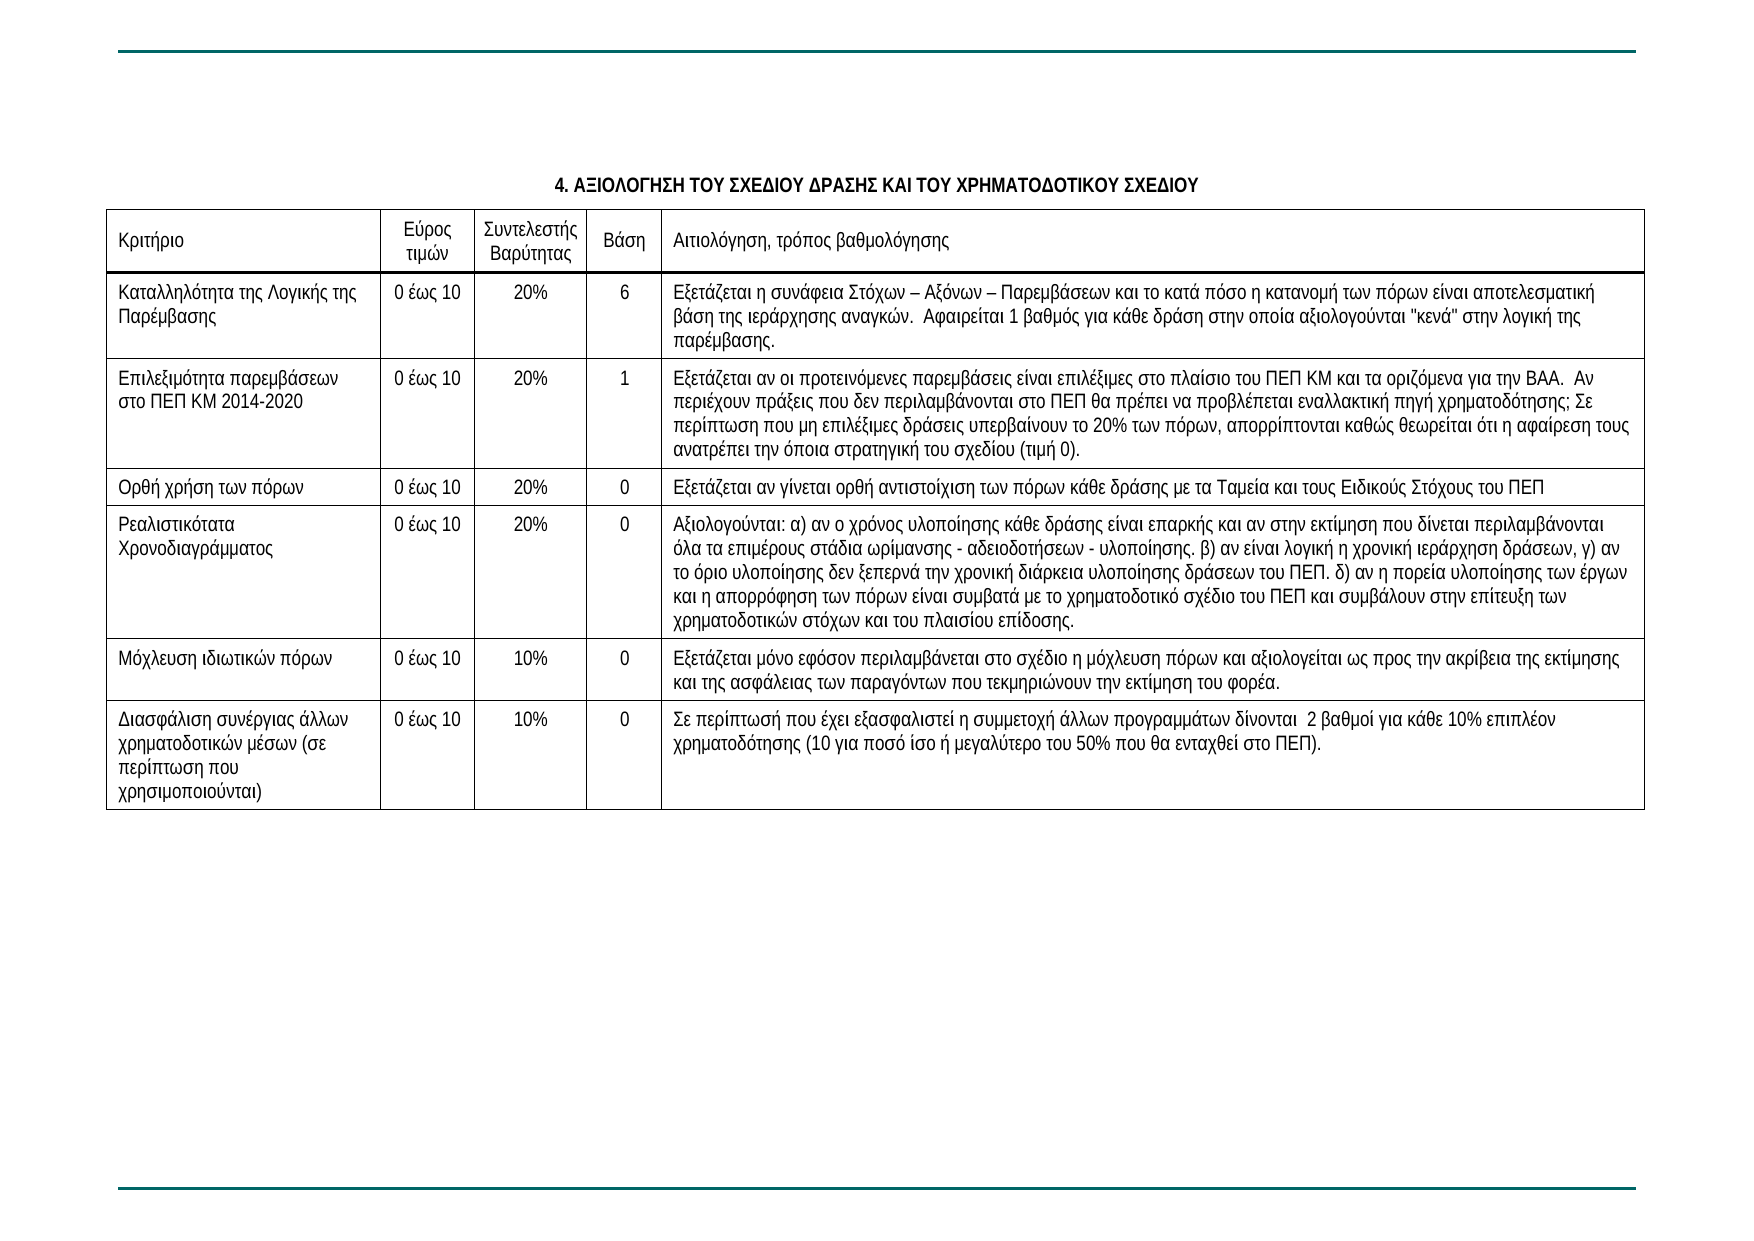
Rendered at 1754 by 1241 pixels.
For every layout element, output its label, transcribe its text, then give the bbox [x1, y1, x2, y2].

table_header Αιτιολόγηση, τρόπος βαθμολόγησης [662, 210, 1644, 271]
table_cell 0 έως 10 [381, 359, 474, 467]
table_cell 0 έως 10 [381, 274, 474, 358]
table_cell Καταλληλότητα της Λογικής της Παρέμβασης [107, 274, 380, 358]
table_cell 6 [587, 274, 661, 358]
table_cell Αξιολογούνται: α) αν ο χρόνος υλοποίησης κάθε δράσης είναι επαρκής και αν στην εκτίμηση που δίνεται περιλαμβάνονται όλα τα επιμέρους στάδια ωρίμανσης - αδειοδοτήσεων - υλοποίησης. β) αν είναι λογική η χρονική ιεράρχηση δράσεων, γ) αν το όριο υλοποίησης δεν ξεπερνά την χρονική διάρκεια υλοποίησης δράσεων του ΠΕΠ. δ) αν η πορεία υλοποίησης των έργων και η απορρόφηση των πόρων είναι συμβατά με το χρηματοδοτικό σχέδιο του ΠΕΠ και συμβάλουν στην επίτευξη των χρηματοδοτικών στόχων και του πλαισίου επίδοσης. [662, 506, 1644, 638]
table_cell Σε περίπτωσή που έχει εξασφαλιστεί η συμμετοχή άλλων προγραμμάτων δίνονται 2 βαθμοί για κάθε 10% επιπλέον χρηματοδότησης (10 για ποσό ίσο ή μεγαλύτερο του 50% που θα ενταχθεί στο ΠΕΠ). [662, 701, 1644, 809]
table_cell 0 έως 10 [381, 506, 474, 638]
table_cell Εξετάζεται η συνάφεια Στόχων – Αξόνων – Παρεμβάσεων και το κατά πόσο η κατανομή των πόρων είναι αποτελεσματική βάση της ιεράρχησης αναγκών. Αφαιρείται 1 βαθμός για κάθε δράση στην οποία αξιολογούνται "κενά" στην λογική της παρέμβασης. [662, 274, 1644, 358]
table_cell Ρεαλιστικότατα Χρονοδιαγράμματος [107, 506, 380, 638]
table_header Εύρος τιμών [381, 210, 474, 271]
table_cell 10% [475, 701, 586, 809]
table_cell 20% [475, 506, 586, 638]
table_cell Εξετάζεται αν οι προτεινόμενες παρεμβάσεις είναι επιλέξιμες στο πλαίσιο του ΠΕΠ ΚΜ και τα οριζόμενα για την ΒΑΑ. Αν περιέχουν πράξεις που δεν περιλαμβάνονται στο ΠΕΠ θα πρέπει να προβλέπεται εναλλακτική πηγή χρηματοδότησης; Σε περίπτωση που μη επιλέξιμες δράσεις υπερβαίνουν το 20% των πόρων, απορρίπτονται καθώς θεωρείται ότι η αφαίρεση τους ανατρέπει την όποια στρατηγική του σχεδίου (τιμή 0). [662, 359, 1644, 467]
table_cell Διασφάλιση συνέργιας άλλων χρηματοδοτικών μέσων (σε περίπτωση που χρησιμοποιούνται) [107, 701, 380, 809]
table_cell 20% [475, 469, 586, 505]
table_cell 0 [587, 639, 661, 700]
text 4. Αξιολογηση του σχεδιου δρασησ και του χρηματοδοτικου σχεδιου [118, 173, 1636, 197]
table_cell Ορθή χρήση των πόρων [107, 469, 380, 505]
table_cell 0 έως 10 [381, 639, 474, 700]
table_header Βάση [587, 210, 661, 271]
table_cell 0 [587, 506, 661, 638]
table_cell 20% [475, 359, 586, 467]
table_cell 20% [475, 274, 586, 358]
table_cell 1 [587, 359, 661, 467]
table_cell 0 έως 10 [381, 701, 474, 809]
table_cell Εξετάζεται μόνο εφόσον περιλαμβάνεται στο σχέδιο η μόχλευση πόρων και αξιολογείται ως προς την ακρίβεια της εκτίμησης και της ασφάλειας των παραγόντων που τεκμηριώνουν την εκτίμηση του φορέα. [662, 639, 1644, 700]
table_cell Εξετάζεται αν γίνεται ορθή αντιστοίχιση των πόρων κάθε δράσης με τα Ταμεία και τους Ειδικούς Στόχους του ΠΕΠ [662, 469, 1644, 505]
table_cell Μόχλευση ιδιωτικών πόρων [107, 639, 380, 700]
table_header Κριτήριο [107, 210, 380, 271]
table_cell 0 [587, 701, 661, 809]
table_header Συντελεστής Βαρύτητας [475, 210, 586, 271]
table_cell 0 έως 10 [381, 469, 474, 505]
table_cell 0 [587, 469, 661, 505]
table_cell 10% [475, 639, 586, 700]
table_cell Επιλεξιμότητα παρεμβάσεων στο ΠΕΠ ΚΜ 2014-2020 [107, 359, 380, 467]
